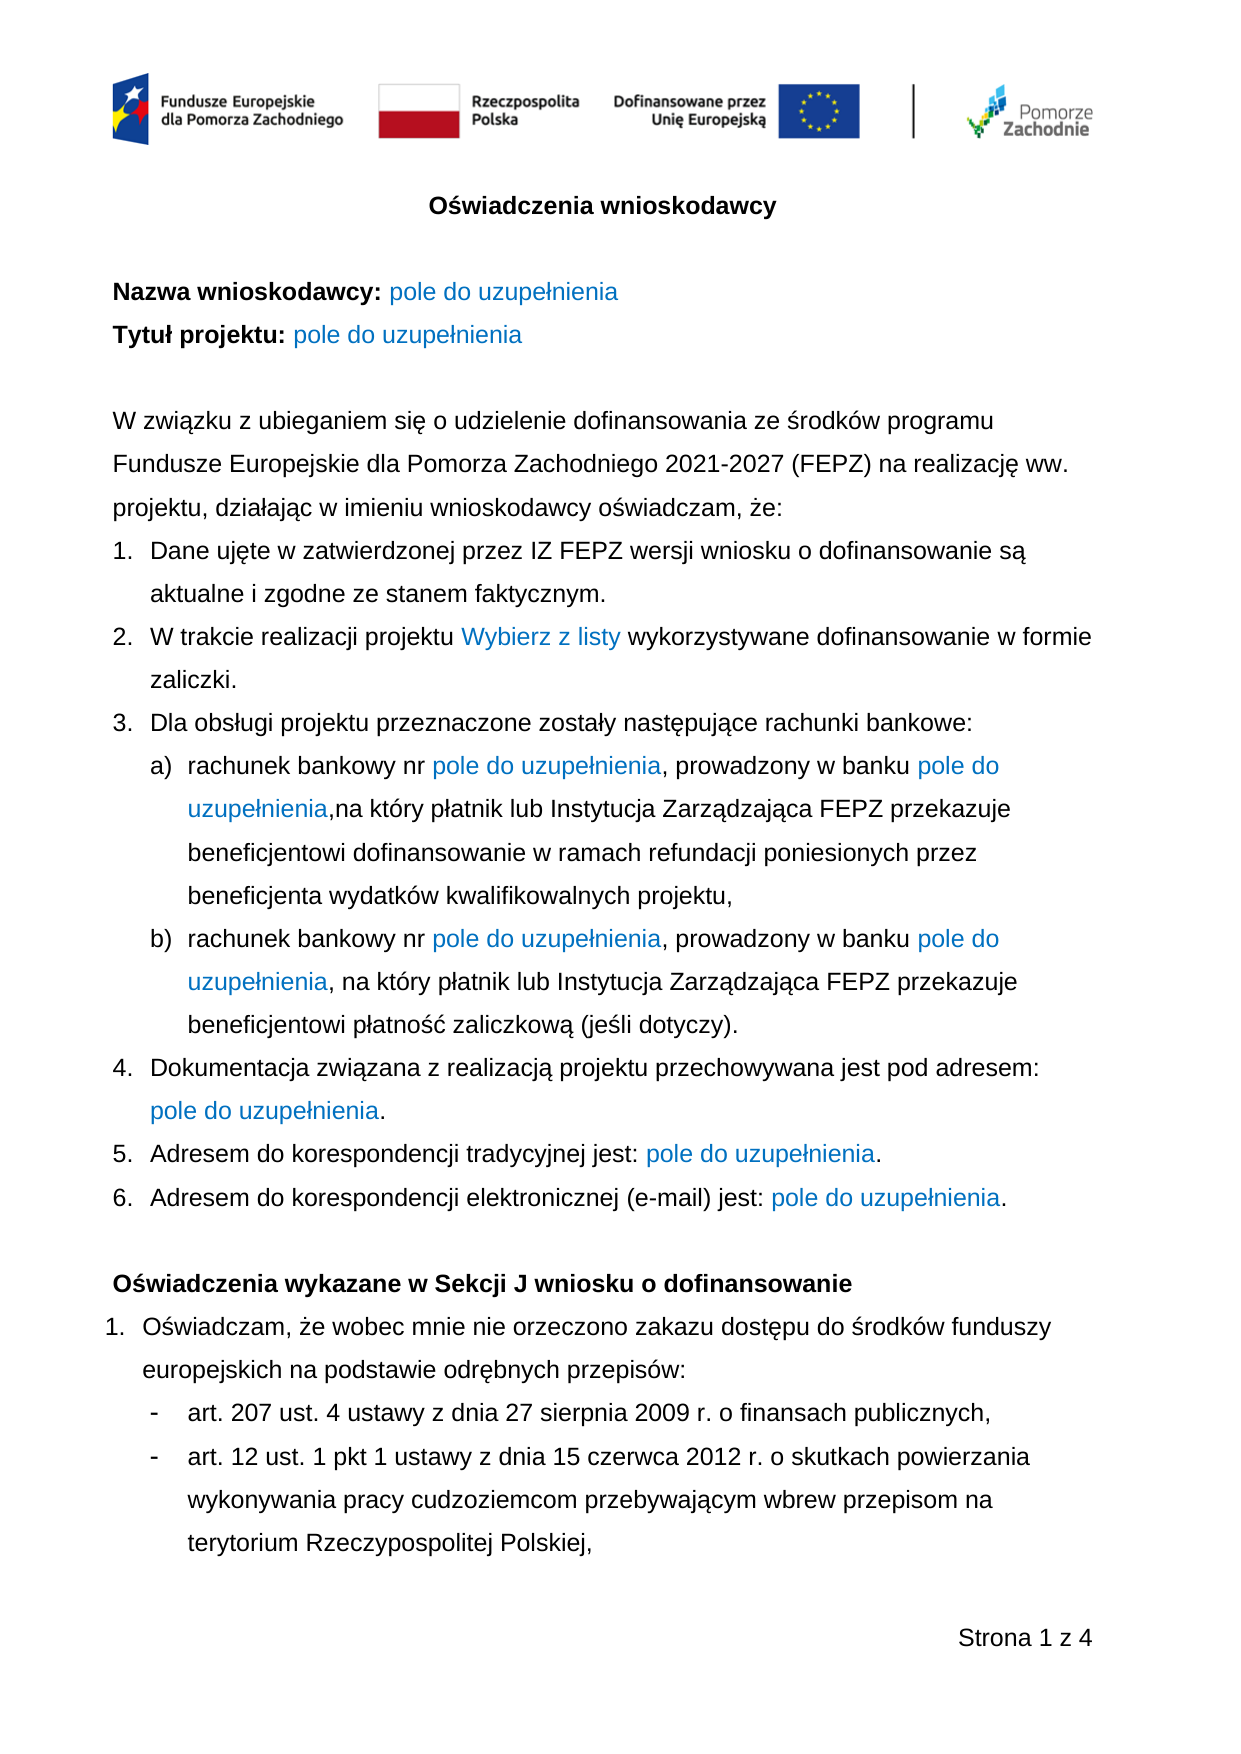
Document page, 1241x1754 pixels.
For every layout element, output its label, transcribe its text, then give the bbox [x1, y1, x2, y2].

picture [112, 73, 1093, 145]
text Oświadczenia wykazane w Sekcji J wniosku o dofinansowanie [112, 1269, 1093, 1298]
list rachunek bankowy nr , prowadzony w banku ,na który płatnik lub Instytucja Zarządzająca FEPZ przekazuje beneficjentowi dofinansowanie w ramach refundacji poniesionych przez beneficjenta wydatków kwalifikowalnych projektu, [150, 751, 1093, 909]
list Adresem do korespondencji elektronicznej (e-mail) jest: . [112, 1183, 1093, 1211]
list art. 207 ust. 4 ustawy z dnia 27 sierpnia 2009 r. o finansach publicznych, [150, 1398, 1093, 1427]
list art. 12 ust. 1 pkt 1 ustawy z dnia 15 czerwca 2012 r. o skutkach powierzania wykonywania pracy cudzoziemcom przebywającym wbrew przepisom na terytorium Rzeczypospolitej Polskiej, [150, 1441, 1093, 1557]
text Nazwa wnioskodawcy: [112, 277, 1093, 306]
text Tytuł projektu: [112, 320, 1093, 349]
list Adresem do korespondencji tradycyjnej jest: . [112, 1139, 1093, 1168]
list W trakcie realizacji projektu wykorzystywane dofinansowanie w formie zaliczki. [112, 622, 1093, 694]
list Dla obsługi projektu przeznaczone zostały następujące rachunki bankowe: [112, 708, 1093, 737]
text W związku z ubieganiem się o udzielenie dofinansowania ze środków programu Fundusze Europejskie dla Pomorza Zachodniego 2021-2027 (FEPZ) na realizację ww. projektu, działając w imieniu wnioskodawcy oświadczam, że: [112, 406, 1093, 521]
list Dokumentacja związana z realizacją projektu przechowywana jest pod adresem: . [112, 1053, 1093, 1125]
list rachunek bankowy nr , prowadzony w banku , na który płatnik lub Instytucja Zarządzająca FEPZ przekazuje beneficjentowi płatność zaliczkową (jeśli dotyczy). [150, 924, 1093, 1039]
text Oświadczenia wnioskodawcy [112, 191, 1093, 219]
list Dane ujęte w zatwierdzonej przez IZ FEPZ wersji wniosku o dofinansowanie są aktualne i zgodne ze stanem faktycznym. [112, 536, 1093, 608]
list Oświadczam, że wobec mnie nie orzeczono zakazu dostępu do środków funduszy europejskich na podstawie odrębnych przepisów: [104, 1312, 1093, 1384]
